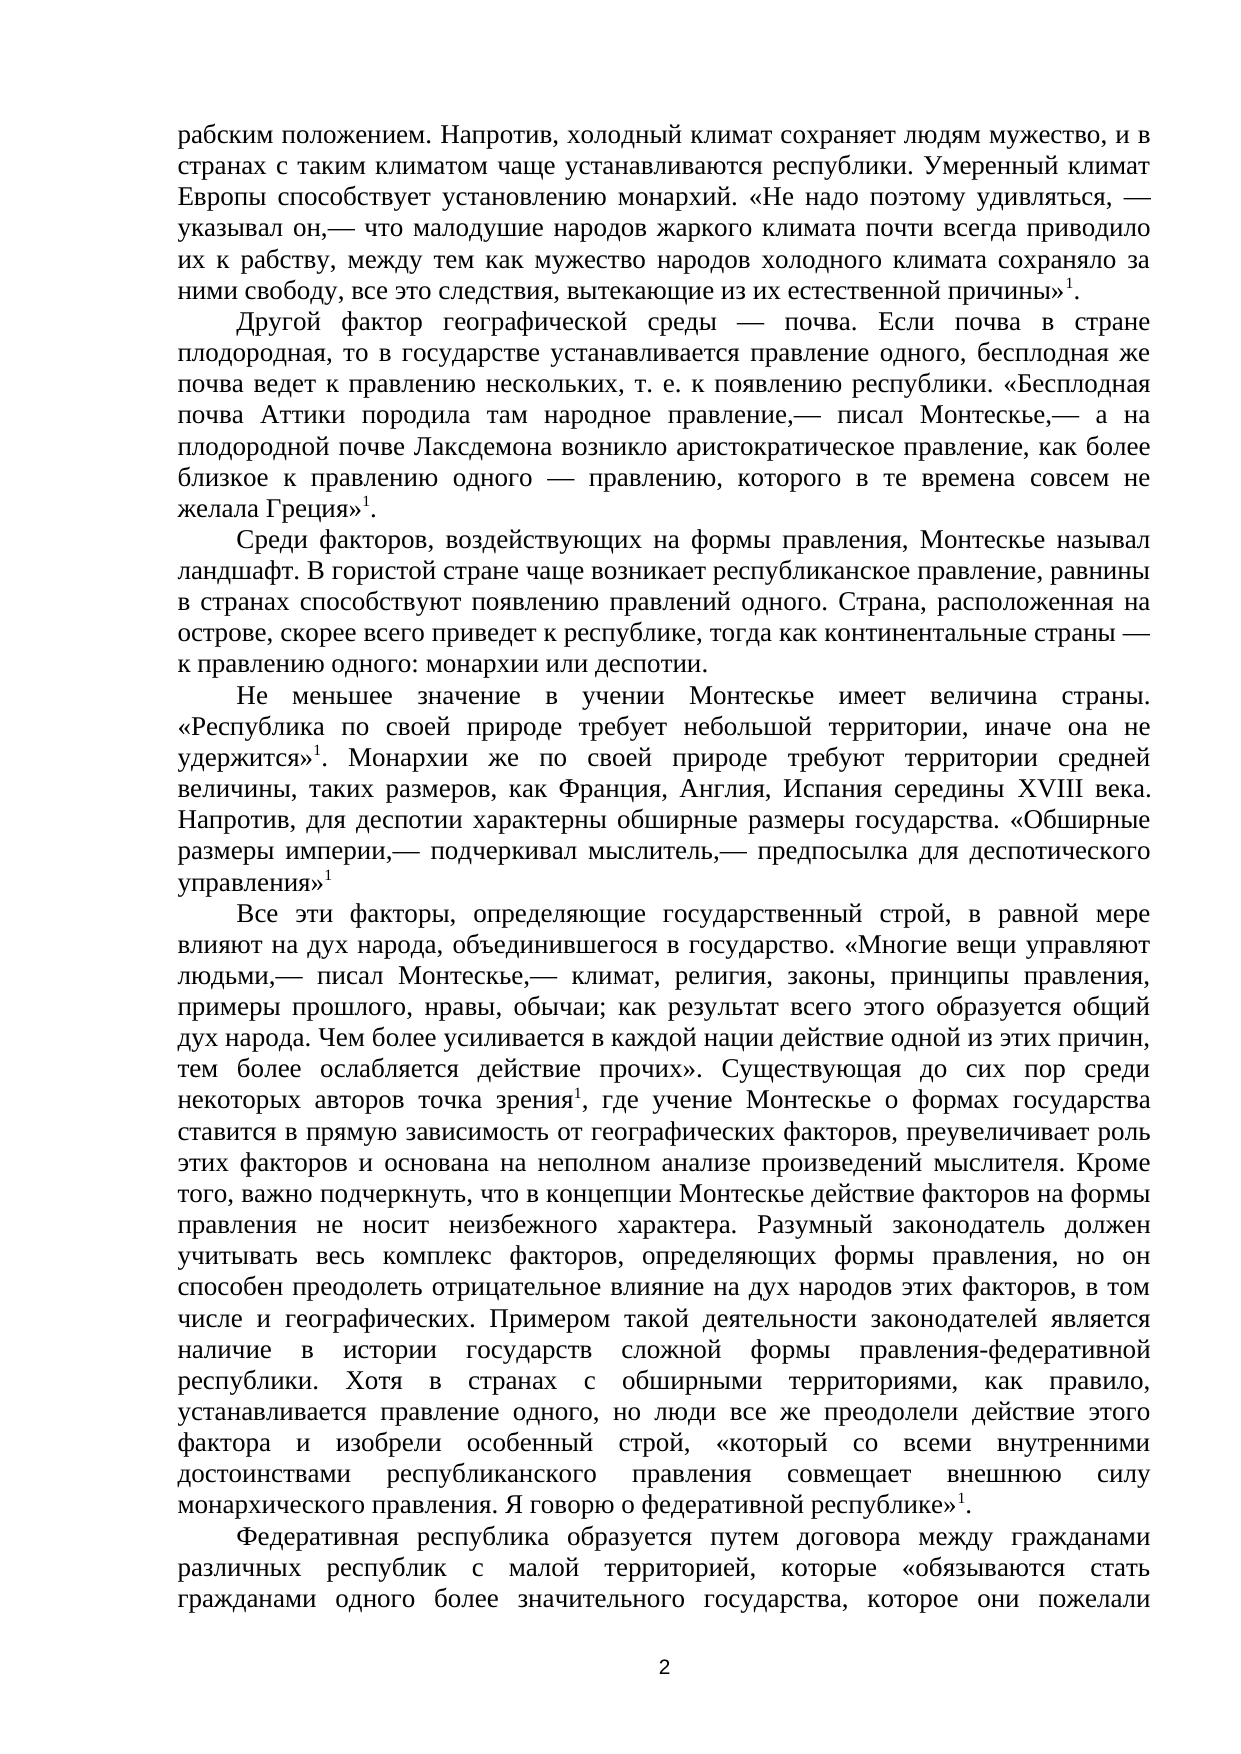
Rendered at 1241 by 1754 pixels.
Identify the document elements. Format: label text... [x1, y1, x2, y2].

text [177, 1520, 1152, 1613]
text Не меньшее значение в учении Монтескье имеет величина страны. «Республика по своей природе требует небольшой территории, иначе она не удержится»1. Монархии же по своей природе требуют территории средней величины, таких размеров, как Франция, Англия, Испания середины XVIII века. Напротив, для деспотии характерны обширные размеры государства. «Обширные размеры империи,— подчеркивал мыслитель,— предпосылка для деспотического управления»1 [177, 679, 1152, 897]
text Все эти факторы, определяющие государственный строй, в равной мере влияют на дух народа, объединившегося в государство. «Многие вещи управляют людьми,— писал Монтескье,— климат, религия, законы, принципы правления, примеры прошлого, нравы, обычаи; как результат всего этого образуется общий дух народа. Чем более усиливается в каждой нации действие одной из этих причин, тем более ослабляется действие прочих». Существующая до сих пор среди некоторых авторов точка зрения1, где учение Монтескье о формах государства ставится в прямую зависимость от географических факторов, преувеличивает роль этих факторов и основана на неполном анализе произведений мыслителя. Кроме того, важно подчеркнуть, что в концепции Монтескье действие факторов на формы правления не носит неизбежного характера. Разумный законодатель должен учитывать весь комплекс факторов, определяющих формы правления, но он способен преодолеть отрицательное влияние на дух народов этих факторов, в том числе и географических. Примером такой деятельности законодателей является наличие в истории государств сложной формы правления-федеративной республики. Хотя в странах с обширными территориями, как правило, устанавливается правление одного, но люди все же преодолели действие этого фактора и изобрели особенный строй, «который со всеми внутренними достоинствами республиканского правления совмещает внешнюю силу монархического правления. Я говорю о федеративной республике»1. [177, 897, 1152, 1520]
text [177, 118, 1152, 305]
text Другой фактор географической среды — почва. Если почва в стране плодородная, то в государстве устанавливается правление одного, бесплодная же почва ведет к правлению нескольких, т. е. к появлению республики. «Бесплодная почва Аттики породила там народное правление,— писал Монтескье,— а на плодородной почве Лаксдемона возникло аристократическое правление, как более близкое к правлению одного — правлению, которого в те времена совсем не желала Греция»1. [177, 305, 1152, 523]
text Среди факторов, воздействующих на формы правления, Монтескье называл ландшафт. В гористой стране чаще возникает республиканское правление, равнины в странах способствуют появлению правлений одного. Страна, расположенная на острове, скорее всего приведет к республике, тогда как континентальные страны — к правлению одного: монархии или деспотии. [177, 523, 1152, 679]
